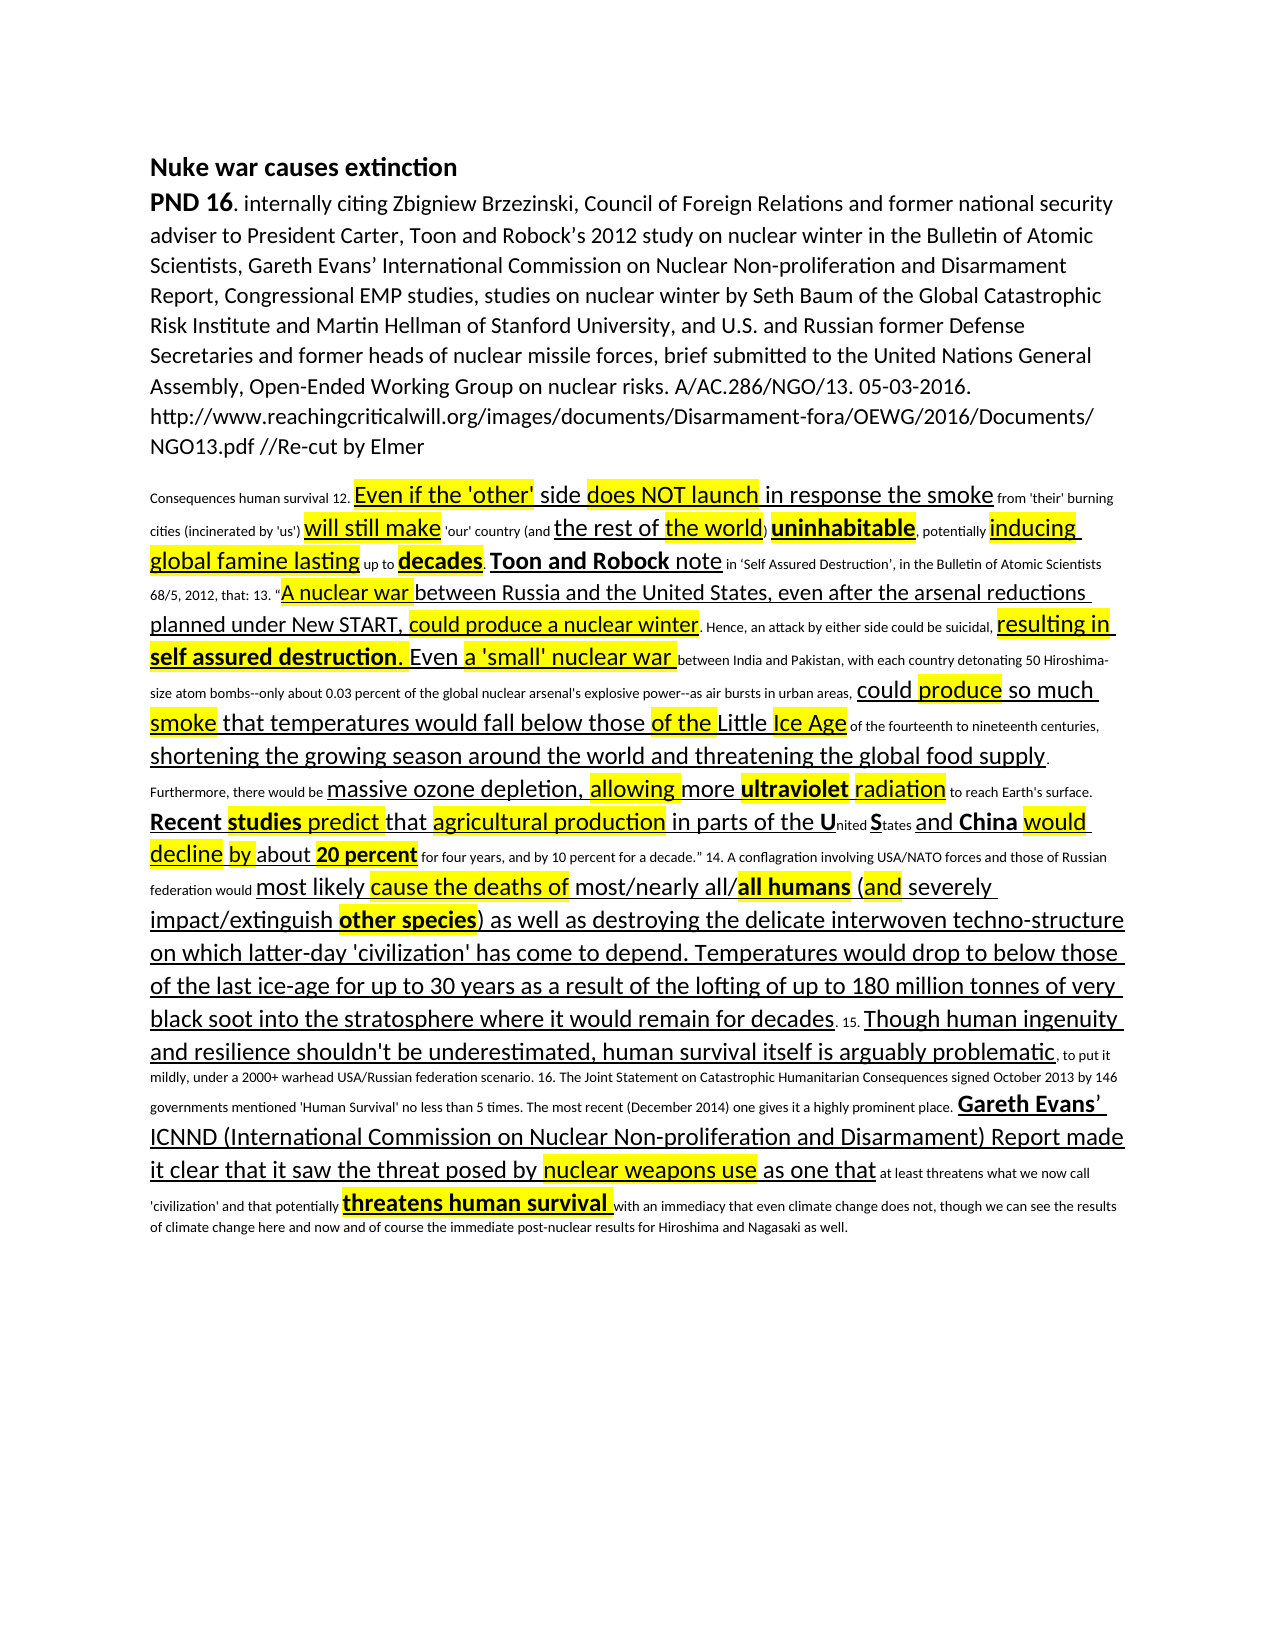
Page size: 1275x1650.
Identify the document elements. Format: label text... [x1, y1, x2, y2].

text PND 16. internally citing Zbigniew Brzezinski, Council of Foreign Relations and former national security adviser to President Carter, Toon and Robock’s 2012 study on nuclear winter in the Bulletin of Atomic Scientists, Gareth Evans’ International Commission on Nuclear Non-proliferation and Disarmament Report, Congressional EMP studies, studies on nuclear winter by Seth Baum of the Global Catastrophic Risk Institute and Martin Hellman of Stanford University, and U.S. and Russian former Defense Secretaries and former heads of nuclear missile forces, brief submitted to the United Nations General Assembly, Open-Ended Working Group on nuclear risks. A/AC.286/NGO/13. 05-03-2016. http://www.reachingcriticalwill.org/images/documents/Disarmament-fora/OEWG/2016/Documents/NGO13.pdf //Re-cut by Elmer [150, 186, 1125, 460]
text Consequences human survival 12. Even if the 'other' side does NOT launch in response the smoke from 'their' burning cities (incinerated by 'us') will still make 'our' country (and the rest of the world) uninhabitable, potentially inducing global famine lasting up to decades. Toon and Robock note in ‘Self Assured Destruction’, in the Bulletin of Atomic Scientists 68/5, 2012, that: 13. “A nuclear war between Russia and the United States, even after the arsenal reductions planned under New START, could produce a nuclear winter. Hence, an attack by either side could be suicidal, resulting in self assured destruction. Even a 'small' nuclear war between India and Pakistan, with each country detonating 50 Hiroshima-size atom bombs--only about 0.03 percent of the global nuclear arsenal's explosive power--as air bursts in urban areas, could produce so much smoke that temperatures would fall below those of the Little Ice Age of the fourteenth to nineteenth centuries, shortening the growing season around the world and threatening the global food supply. Furthermore, there would be massive ozone depletion, allowing more ultraviolet radiation to reach Earth's surface. Recent studies predict that agricultural production in parts of the United States and China would decline by about 20 percent for four years, and by 10 percent for a decade.” 14. A conflagration involving USA/NATO forces and those of Russian federation would most likely cause the deaths of most/nearly all/all humans (and severely impact/extinguish other species) as well as destroying the delicate interwoven techno-structure on which latter-day 'civilization' has come to depend. Temperatures would drop to below those of the last ice-age for up to 30 years as a result of the lofting of up to 180 million tonnes of very black soot into the stratosphere where it would remain for decades. 15. Though human ingenuity and resilience shouldn't be underestimated, human survival itself is arguably problematic, to put it mildly, under a 2000+ warhead USA/Russian federation scenario. 16. The Joint Statement on Catastrophic Humanitarian Consequences signed October 2013 by 146 governments mentioned 'Human Survival' no less than 5 times. The most recent (December 2014) one gives it a highly prominent place. Gareth Evans’ ICNND (International Commission on Nuclear Non-proliferation and Disarmament) Report made it clear that it saw the threat posed by nuclear weapons use as one that at least threatens what we now call 'civilization' and that potentially threatens human survival with an immediacy that even climate change does not, though we can see the results of climate change here and now and of course the immediate post-nuclear results for Hiroshima and Nagasaki as well. [150, 479, 1125, 930]
subtitle Nuke war causes extinction [150, 150, 1125, 183]
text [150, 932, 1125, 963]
text Consequences human survival 12. Even if the 'other' side does NOT launch in response the smoke from 'their' burning cities (incinerated by 'us') will still make 'our' country (and the rest of the world) uninhabitable, potentially inducing global famine lasting up to decades. Toon and Robock note in ‘Self Assured Destruction’, in the Bulletin of Atomic Scientists 68/5, 2012, that: 13. “A nuclear war between Russia and the United States, even after the arsenal reductions planned under New START, could produce a nuclear winter. Hence, an attack by either side could be suicidal, resulting in self assured destruction. Even a 'small' nuclear war between India and Pakistan, with each country detonating 50 Hiroshima-size atom bombs--only about 0.03 percent of the global nuclear arsenal's explosive power--as air bursts in urban areas, could produce so much smoke that temperatures would fall below those of the Little Ice Age of the fourteenth to nineteenth centuries, shortening the growing season around the world and threatening the global food supply. Furthermore, there would be massive ozone depletion, allowing more ultraviolet radiation to reach Earth's surface. Recent studies predict that agricultural production in parts of the United States and China would decline by about 20 percent for four years, and by 10 percent for a decade.” 14. A conflagration involving USA/NATO forces and those of Russian federation would most likely cause the deaths of most/nearly all/all humans (and severely impact/extinguish other species) as well as destroying the delicate interwoven techno-structure on which latter-day 'civilization' has come to depend. Temperatures would drop to below those of the last ice-age for up to 30 years as a result of the lofting of up to 180 million tonnes of very black soot into the stratosphere where it would remain for decades. 15. Though human ingenuity and resilience shouldn't be underestimated, human survival itself is arguably problematic, to put it mildly, under a 2000+ warhead USA/Russian federation scenario. 16. The Joint Statement on Catastrophic Humanitarian Consequences signed October 2013 by 146 governments mentioned 'Human Survival' no less than 5 times. The most recent (December 2014) one gives it a highly prominent place. Gareth Evans’ ICNND (International Commission on Nuclear Non-proliferation and Disarmament) Report made it clear that it saw the threat posed by nuclear weapons use as one that at least threatens what we now call 'civilization' and that potentially threatens human survival with an immediacy that even climate change does not, though we can see the results of climate change here and now and of course the immediate post-nuclear results for Hiroshima and Nagasaki as well. [150, 965, 1125, 1147]
